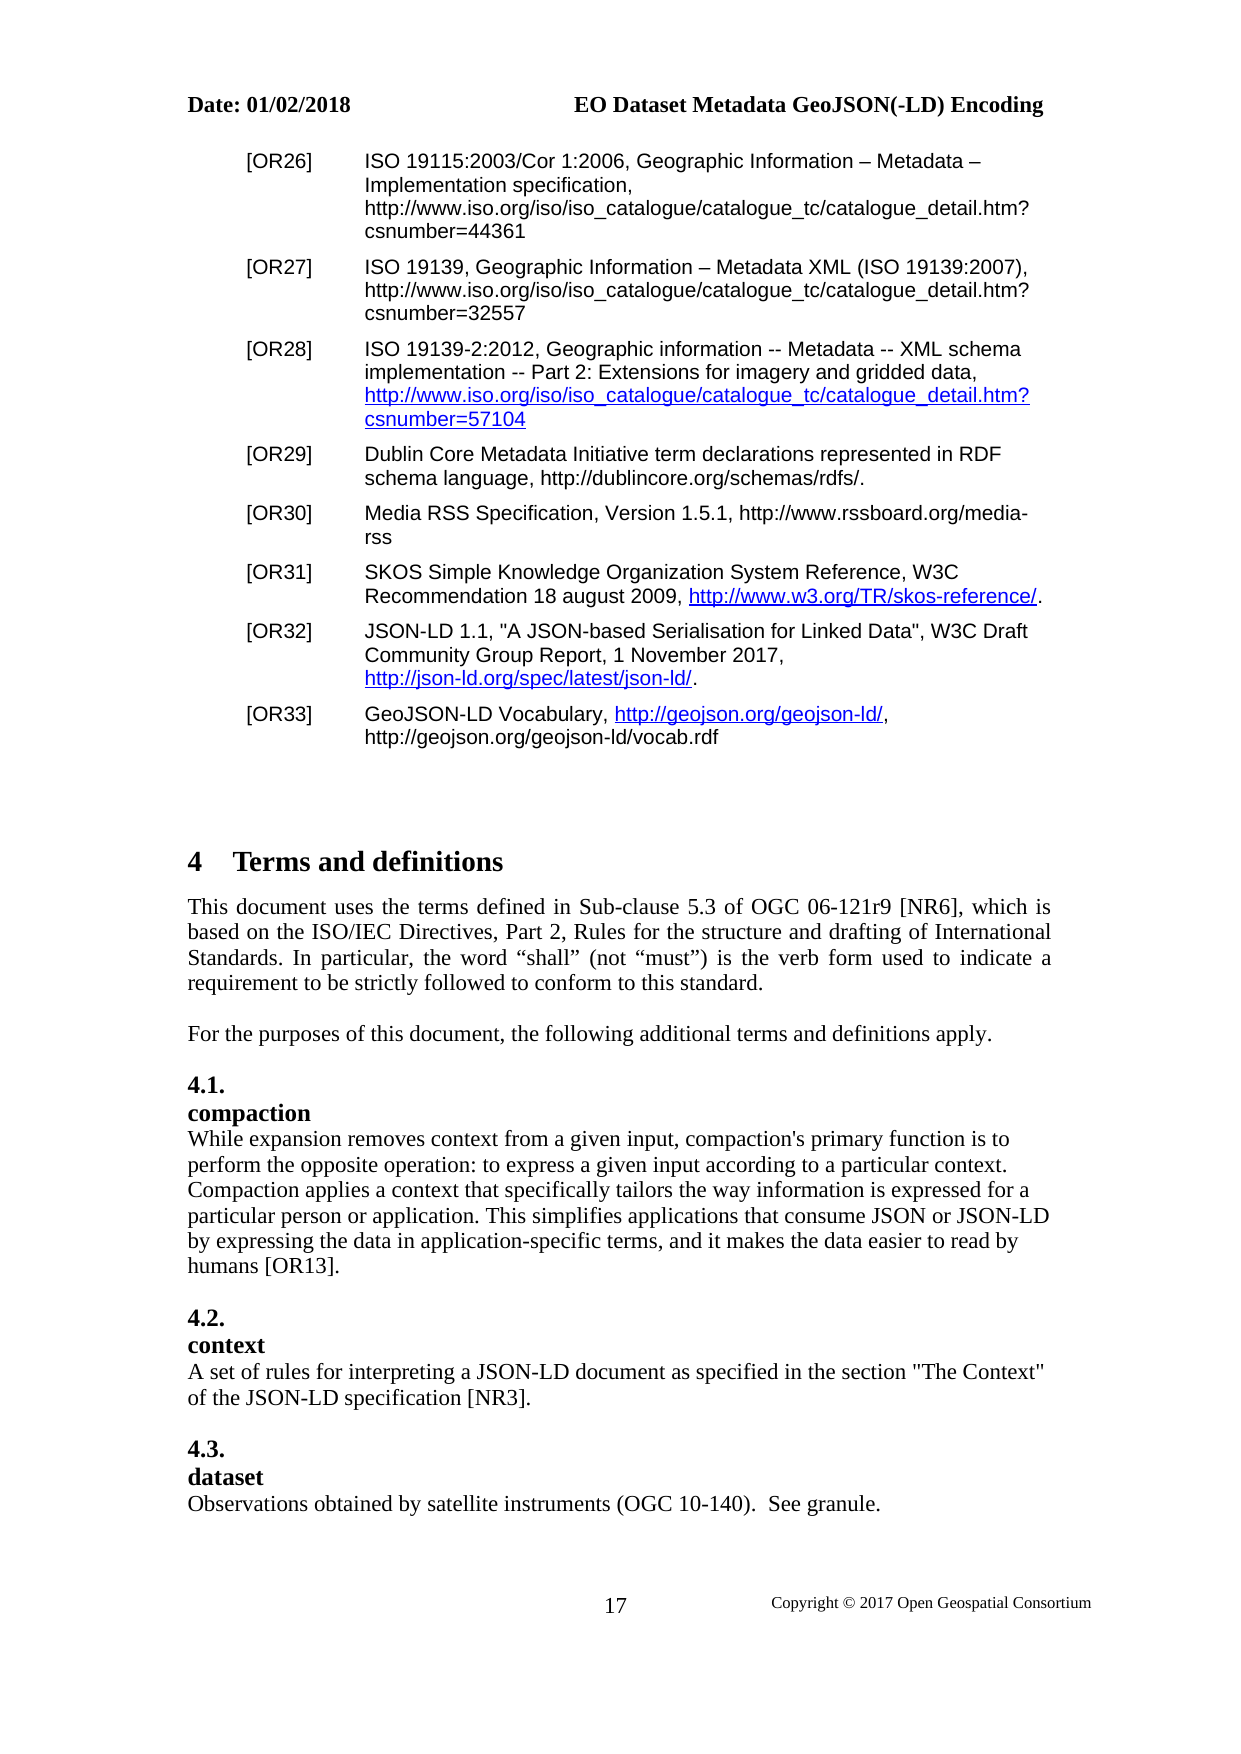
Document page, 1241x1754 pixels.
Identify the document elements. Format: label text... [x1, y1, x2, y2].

text [OR28] ISO 19139-2:2012, Geographic information -- Metadata -- XML schema implementation -- Part 2: Extensions for imagery and gridded data, http://www.iso.org/iso/iso_catalogue/catalogue_tc/catalogue_detail.htm?csnumber=57104 [246, 338, 1053, 431]
text [OR32] JSON-LD 1.1, "A JSON-based Serialisation for Linked Data", W3C Draft Community Group Report, 1 November 2017, http://json-ld.org/spec/latest/json-ld/. [246, 620, 1053, 689]
text [OR27] ISO 19139, Geographic Information – Metadata XML (ISO 19139:2007), http://www.iso.org/iso/iso_catalogue/catalogue_tc/catalogue_detail.htm?csnumber=32557 [246, 255, 1053, 325]
subtitle Terms and definitions [187, 845, 1053, 877]
text [OR33] GeoJSON-LD Vocabulary, http://geojson.org/geojson-ld/, http://geojson.org/geojson-ld/vocab.rdf [246, 702, 1053, 748]
text Observations obtained by satellite instruments (OGC 10-140). See granule. [187, 1491, 1053, 1516]
text [OR29] Dublin Core Metadata Initiative term declarations represented in RDF schema language, http://dublincore.org/schemas/rdfs/. [246, 443, 1053, 489]
text A set of rules for interpreting a JSON-LD document as specified in the section "The Context" of the JSON-LD specification [NR3]. [187, 1359, 1053, 1410]
text For the purposes of this document, the following additional terms and definitions apply. [187, 1021, 1053, 1046]
text [OR31] SKOS Simple Knowledge Organization System Reference, W3C Recommendation 18 august 2009, http://www.w3.org/TR/skos-reference/. [246, 561, 1053, 607]
text [OR26] ISO 19115:2003/Cor 1:2006, Geographic Information – Metadata – Implementation specification, http://www.iso.org/iso/iso_catalogue/catalogue_tc/catalogue_detail.htm?csnumber=44361 [246, 150, 1053, 243]
text While expansion removes context from a given input, compaction's primary function is to perform the opposite operation: to express a given input according to a particular context. Compaction applies a context that specifically tailors the way information is expressed for a particular person or application. This simplifies applications that consume JSON or JSON-LD by expressing the data in application-specific terms, and it makes the data easier to read by humans [OR13]. [187, 1126, 1053, 1279]
text context [187, 1332, 1053, 1359]
text compaction [187, 1099, 1053, 1126]
text This document uses the terms defined in Sub-clause 5.3 of OGC 06-121r9 [NR6], which is based on the ISO/IEC Directives, Part 2, Rules for the structure and drafting of International Standards. In particular, the word “shall” (not “must”) is the verb form used to indicate a requirement to be strictly followed to conform to this standard. [187, 894, 1053, 996]
text dataset [187, 1463, 1053, 1491]
text [OR30] Media RSS Specification, Version 1.5.1, http://www.rssboard.org/media-rss [246, 502, 1053, 548]
